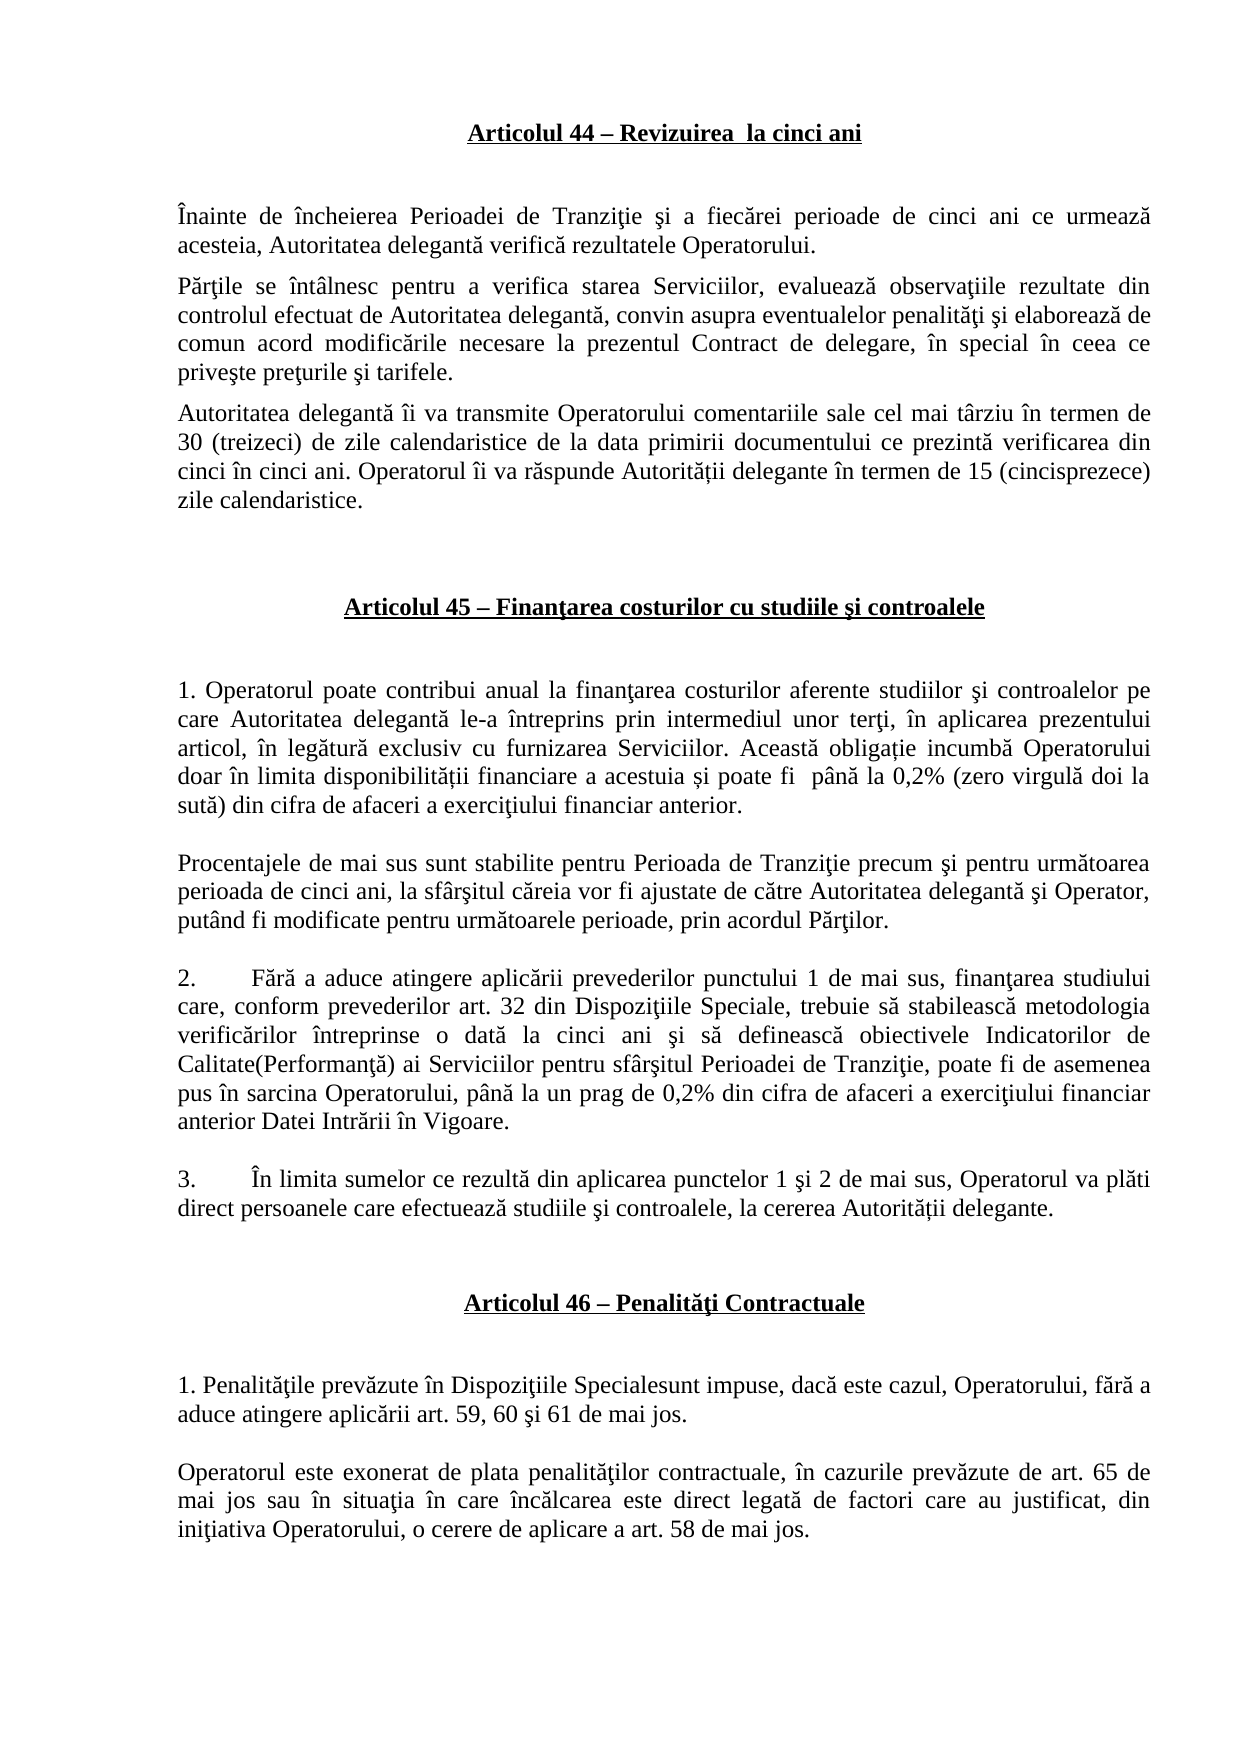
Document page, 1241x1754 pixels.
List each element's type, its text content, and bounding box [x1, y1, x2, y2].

text 2. Fără a aduce atingere aplicării prevederilor punctului 1 de mai sus, finanţarea studiului care, conform prevederilor art. 32 din Dispoziţiile Speciale, trebuie să stabilească metodologia verificărilor întreprinse o dată la cinci ani şi să definească obiectivele Indicatorilor de Calitate(Performanţă) ai Serviciilor pentru sfârşitul Perioadei de Tranziţie, poate fi de asemenea pus în sarcina Operatorului, până la un prag de 0,2% din cifra de afaceri a exerciţiului financiar anterior Datei Intrării în Vigoare. [177, 963, 1152, 1135]
subtitle Articolul 45 – Finanţarea costurilor cu studiile şi controalele [177, 592, 1152, 621]
subtitle Articolul 46 – Penalităţi Contractuale [177, 1288, 1152, 1317]
text Operatorul este exonerat de plata penalităţilor contractuale, în cazurile prevăzute de art. 65 de mai jos sau în situaţia în care încălcarea este direct legată de factori care au justificat, din iniţiativa Operatorului, o cerere de aplicare a art. 58 de mai jos. [177, 1457, 1152, 1543]
text 3. În limita sumelor ce rezultă din aplicarea punctelor 1 şi 2 de mai sus, Operatorul va plăti direct persoanele care efectuează studiile şi controalele, la cererea Autorității delegante. [177, 1164, 1152, 1221]
text 1. Penalităţile prevăzute în Dispoziţiile Specialesunt impuse, dacă este cazul, Operatorului, fără a aduce atingere aplicării art. 59, 60 şi 61 de mai jos. [177, 1371, 1152, 1428]
text 1. Operatorul poate contribui anual la finanţarea costurilor aferente studiilor şi controalelor pe care Autoritatea delegantă le-a întreprins prin intermediul unor terţi, în aplicarea prezentului articol, în legătură exclusiv cu furnizarea Serviciilor. Această obligație incumbă Operatorului doar în limita disponibilității financiare a acestuia și poate fi până la 0,2% (zero virgulă doi la sută) din cifra de afaceri a exerciţiului financiar anterior. [177, 675, 1152, 819]
subtitle Articolul 44 – Revizuirea la cinci ani [177, 118, 1152, 147]
text Autoritatea delegantă îi va transmite Operatorului comentariile sale cel mai târziu în termen de 30 (treizeci) de zile calendaristice de la data primirii documentului ce prezintă verificarea din cinci în cinci ani. Operatorul îi va răspunde Autorității delegante în termen de 15 (cincisprezece) zile calendaristice. [177, 398, 1152, 513]
text Înainte de încheierea Perioadei de Tranziţie şi a fiecărei perioade de cinci ani ce urmează acesteia, Autoritatea delegantă verifică rezultatele Operatorului. [177, 201, 1152, 258]
text Procentajele de mai sus sunt stabilite pentru Perioada de Tranziţie precum şi pentru următoarea perioada de cinci ani, la sfârşitul căreia vor fi ajustate de către Autoritatea delegantă şi Operator, putând fi modificate pentru următoarele perioade, prin acordul Părţilor. [177, 848, 1152, 934]
text Părţile se întâlnesc pentru a verifica starea Serviciilor, evaluează observaţiile rezultate din controlul efectuat de Autoritatea delegantă, convin asupra eventualelor penalităţi şi elaborează de comun acord modificările necesare la prezentul Contract de delegare, în special în ceea ce priveşte preţurile şi tarifele. [177, 271, 1152, 386]
